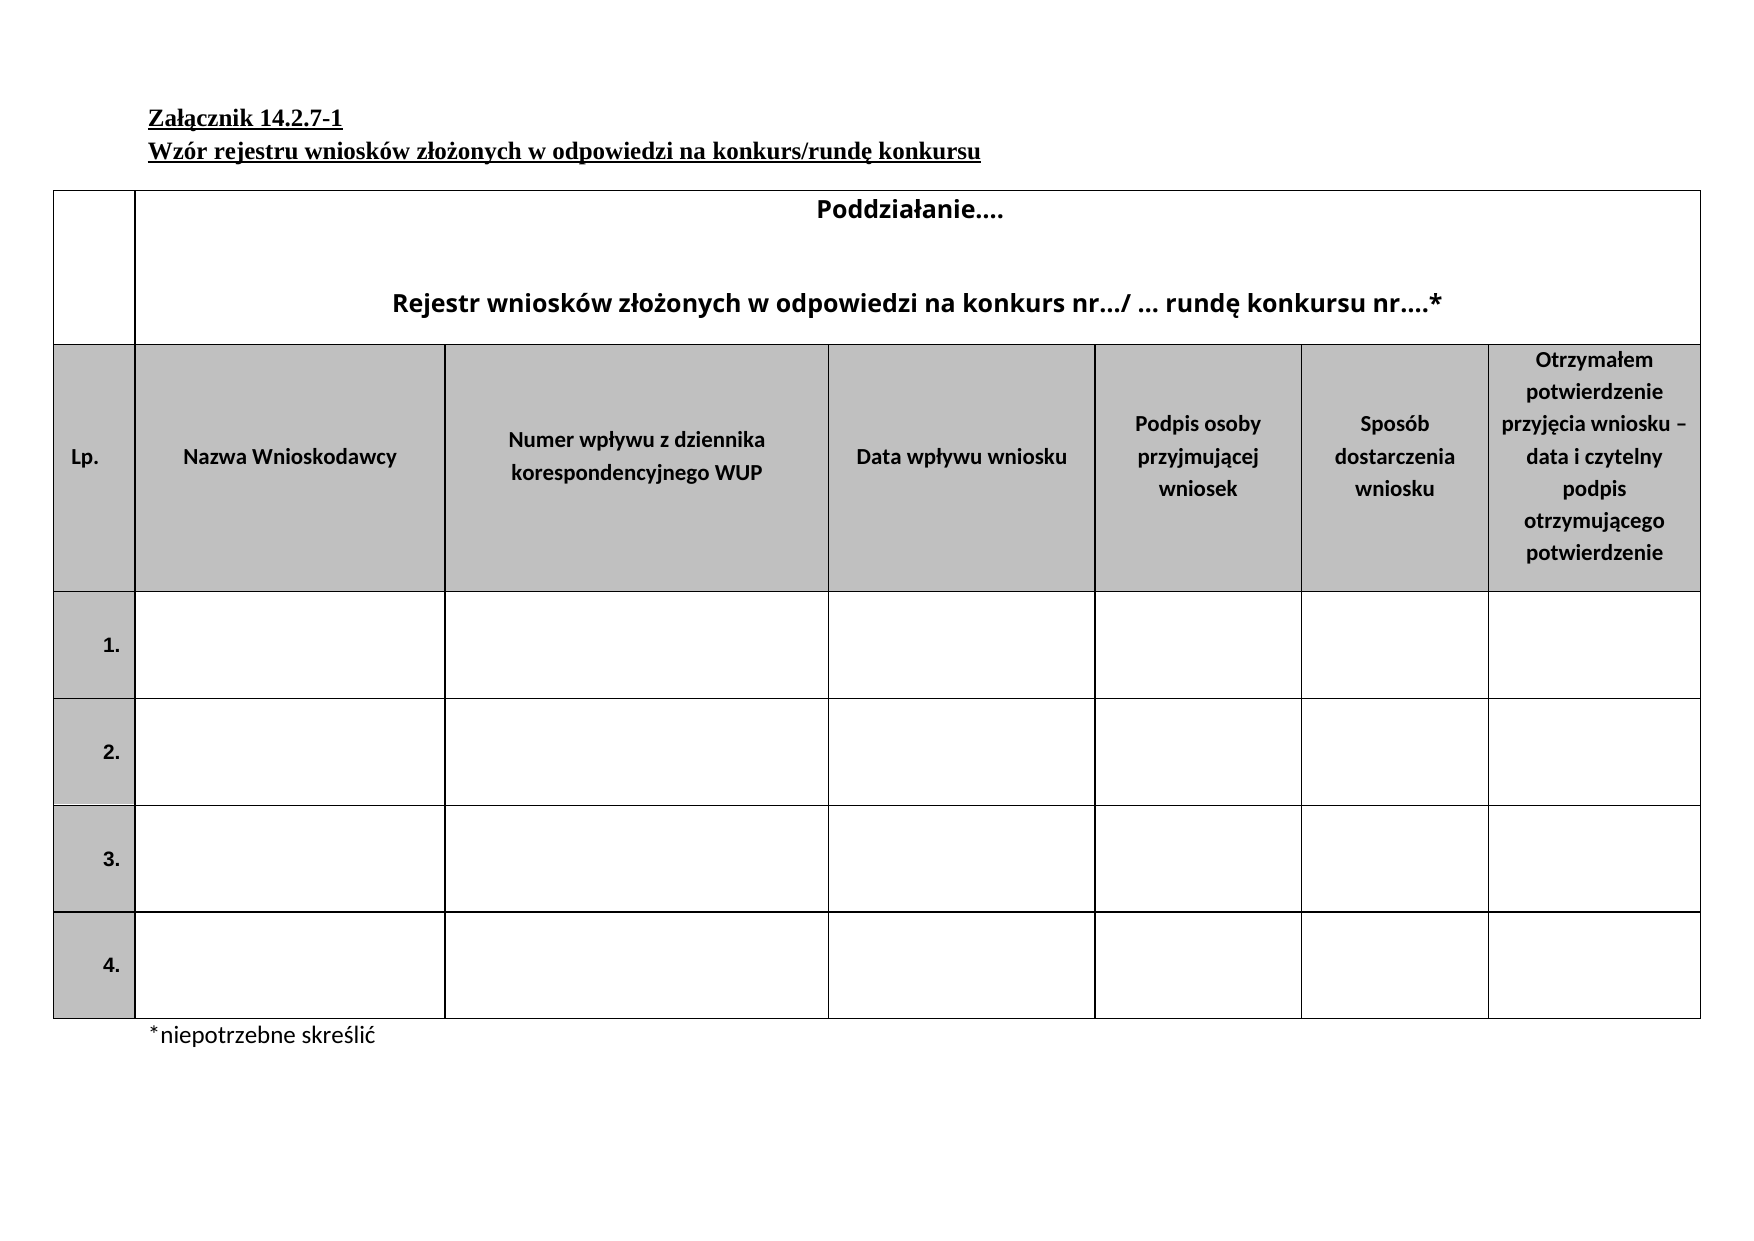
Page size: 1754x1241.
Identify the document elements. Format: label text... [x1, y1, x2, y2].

table_cell [1489, 592, 1700, 698]
table_cell [136, 806, 444, 911]
table_cell [446, 806, 828, 911]
table_cell [54, 699, 134, 804]
table_cell [1489, 806, 1700, 911]
table_cell [1302, 806, 1488, 911]
table_cell Podpis osoby przyjmującej wniosek [1096, 345, 1301, 591]
table_header Poddziałanie…. Rejestr wniosków złożonych w odpowiedzi na konkurs nr…/ … rundę konkursu nr….* [136, 191, 1700, 344]
table_cell [1096, 592, 1301, 698]
text *niepotrzebne skreślić [148, 1019, 1606, 1050]
table_cell [136, 913, 444, 1018]
table_cell [446, 592, 828, 698]
table_cell Nazwa Wnioskodawcy [136, 345, 444, 591]
table_cell Sposób dostarczenia wniosku [1302, 345, 1488, 591]
table_cell [136, 699, 444, 804]
table_cell Lp. [54, 345, 134, 591]
table_cell [1489, 913, 1700, 1018]
table_cell [1302, 592, 1488, 698]
table_cell [829, 913, 1094, 1018]
table_cell [1096, 913, 1301, 1018]
table_header [54, 191, 134, 344]
table_cell Data wpływu wniosku [829, 345, 1094, 591]
table_cell [54, 806, 134, 911]
table_cell [1096, 806, 1301, 911]
table_cell Otrzymałem potwierdzenie przyjęcia wniosku – data i czytelny podpis otrzymującego potwierdzenie [1489, 345, 1700, 591]
table_cell [829, 592, 1094, 698]
text Załącznik 14.2.7-1 Wzór rejestru wniosków złożonych w odpowiedzi na konkurs/rundę konkursu [148, 103, 1606, 165]
table_cell Numer wpływu z dziennika korespondencyjnego WUP [446, 345, 828, 591]
table_cell [54, 913, 134, 1018]
table_cell [1302, 913, 1488, 1018]
table_cell [136, 592, 444, 698]
table_cell [1302, 699, 1488, 804]
table_cell [446, 699, 828, 804]
table_cell [829, 806, 1094, 911]
table_cell [1489, 699, 1700, 804]
table_cell [446, 913, 828, 1018]
table_cell [829, 699, 1094, 804]
table_cell [1096, 699, 1301, 804]
table_cell [54, 592, 134, 698]
